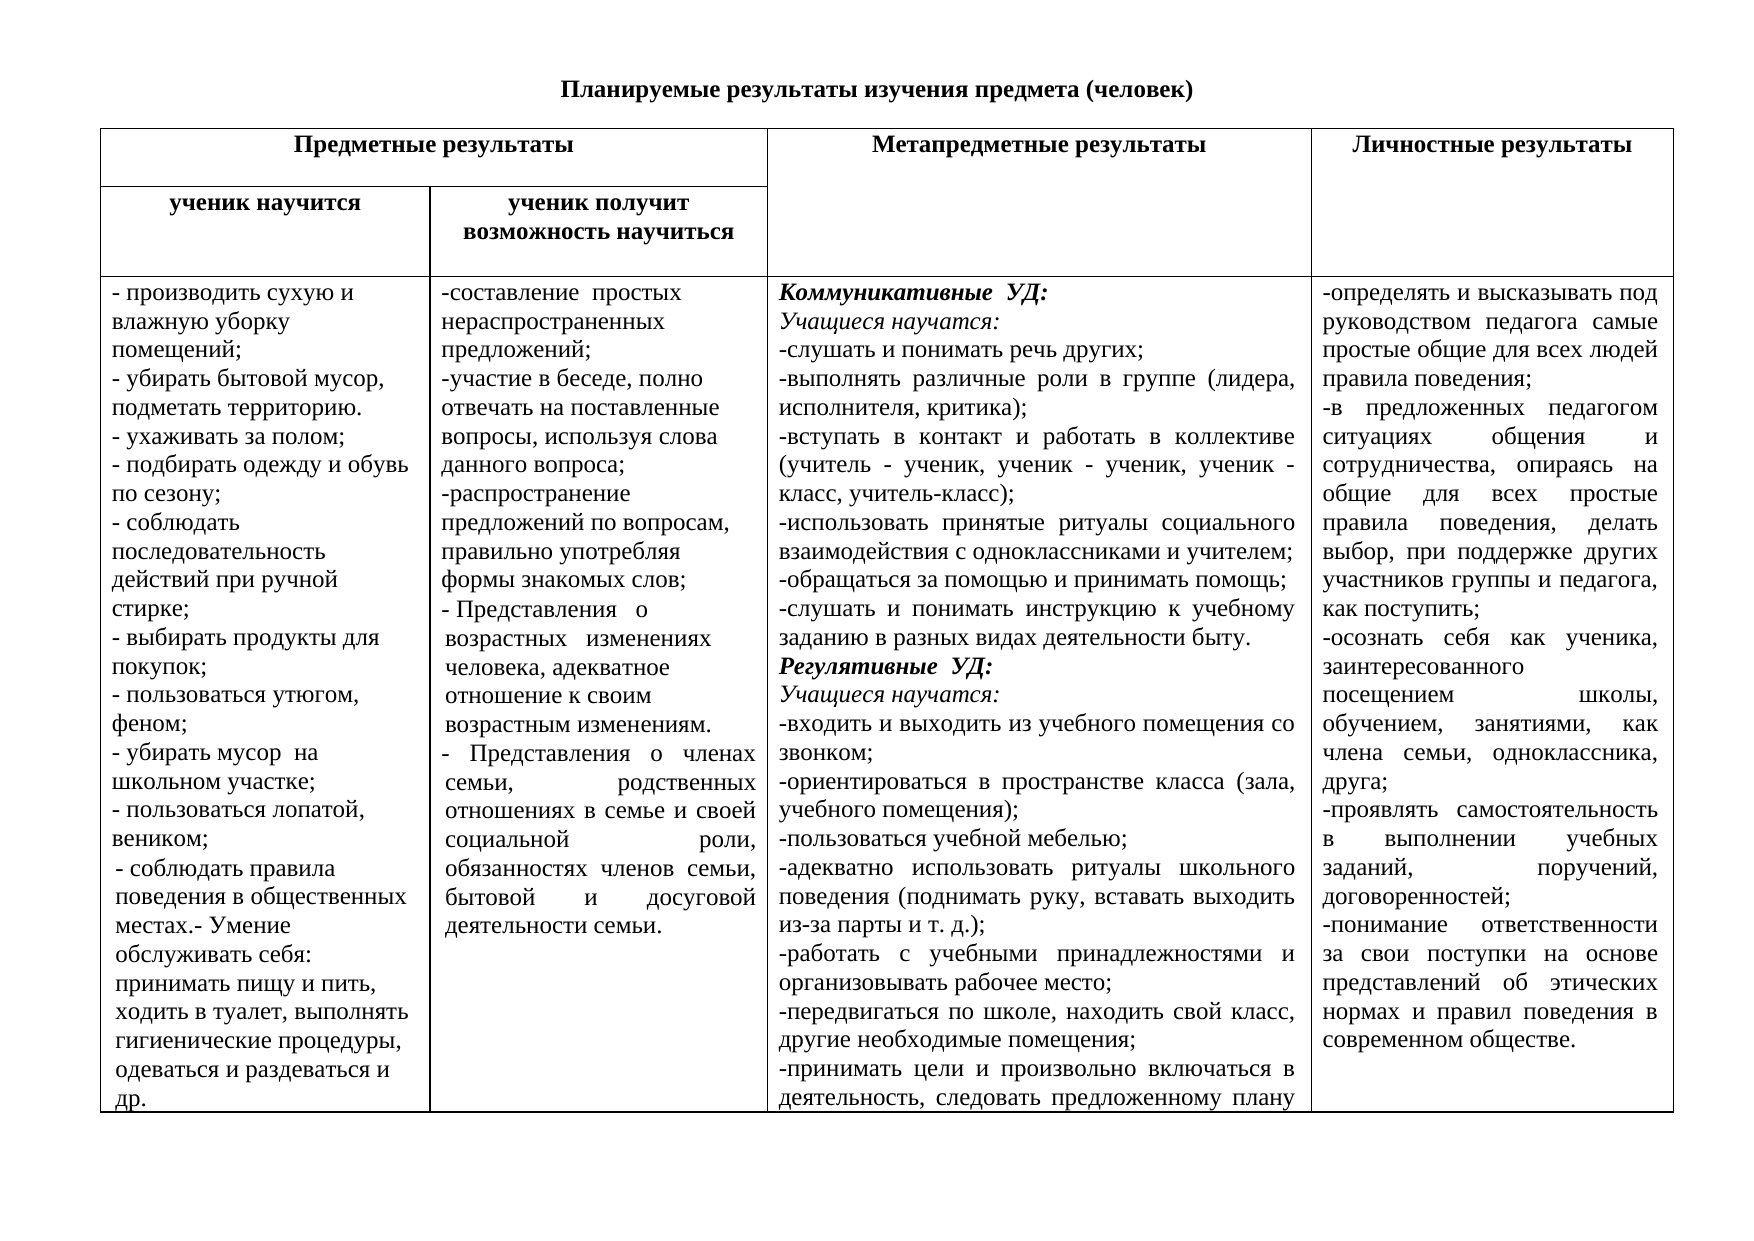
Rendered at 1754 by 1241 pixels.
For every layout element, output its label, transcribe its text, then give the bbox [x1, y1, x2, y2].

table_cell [431, 277, 767, 1111]
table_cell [768, 277, 1311, 1111]
table_cell ученик научится [101, 187, 429, 276]
table_header Предметные результаты [101, 129, 767, 186]
table_header Личностные результаты [1312, 129, 1673, 276]
table_cell ученик получит возможность научиться [431, 187, 767, 276]
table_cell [1312, 277, 1673, 1111]
text Планируемые результаты изучения предмета (человек) [118, 74, 1636, 103]
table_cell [101, 277, 429, 1111]
table_header Метапредметные результаты [768, 129, 1311, 276]
